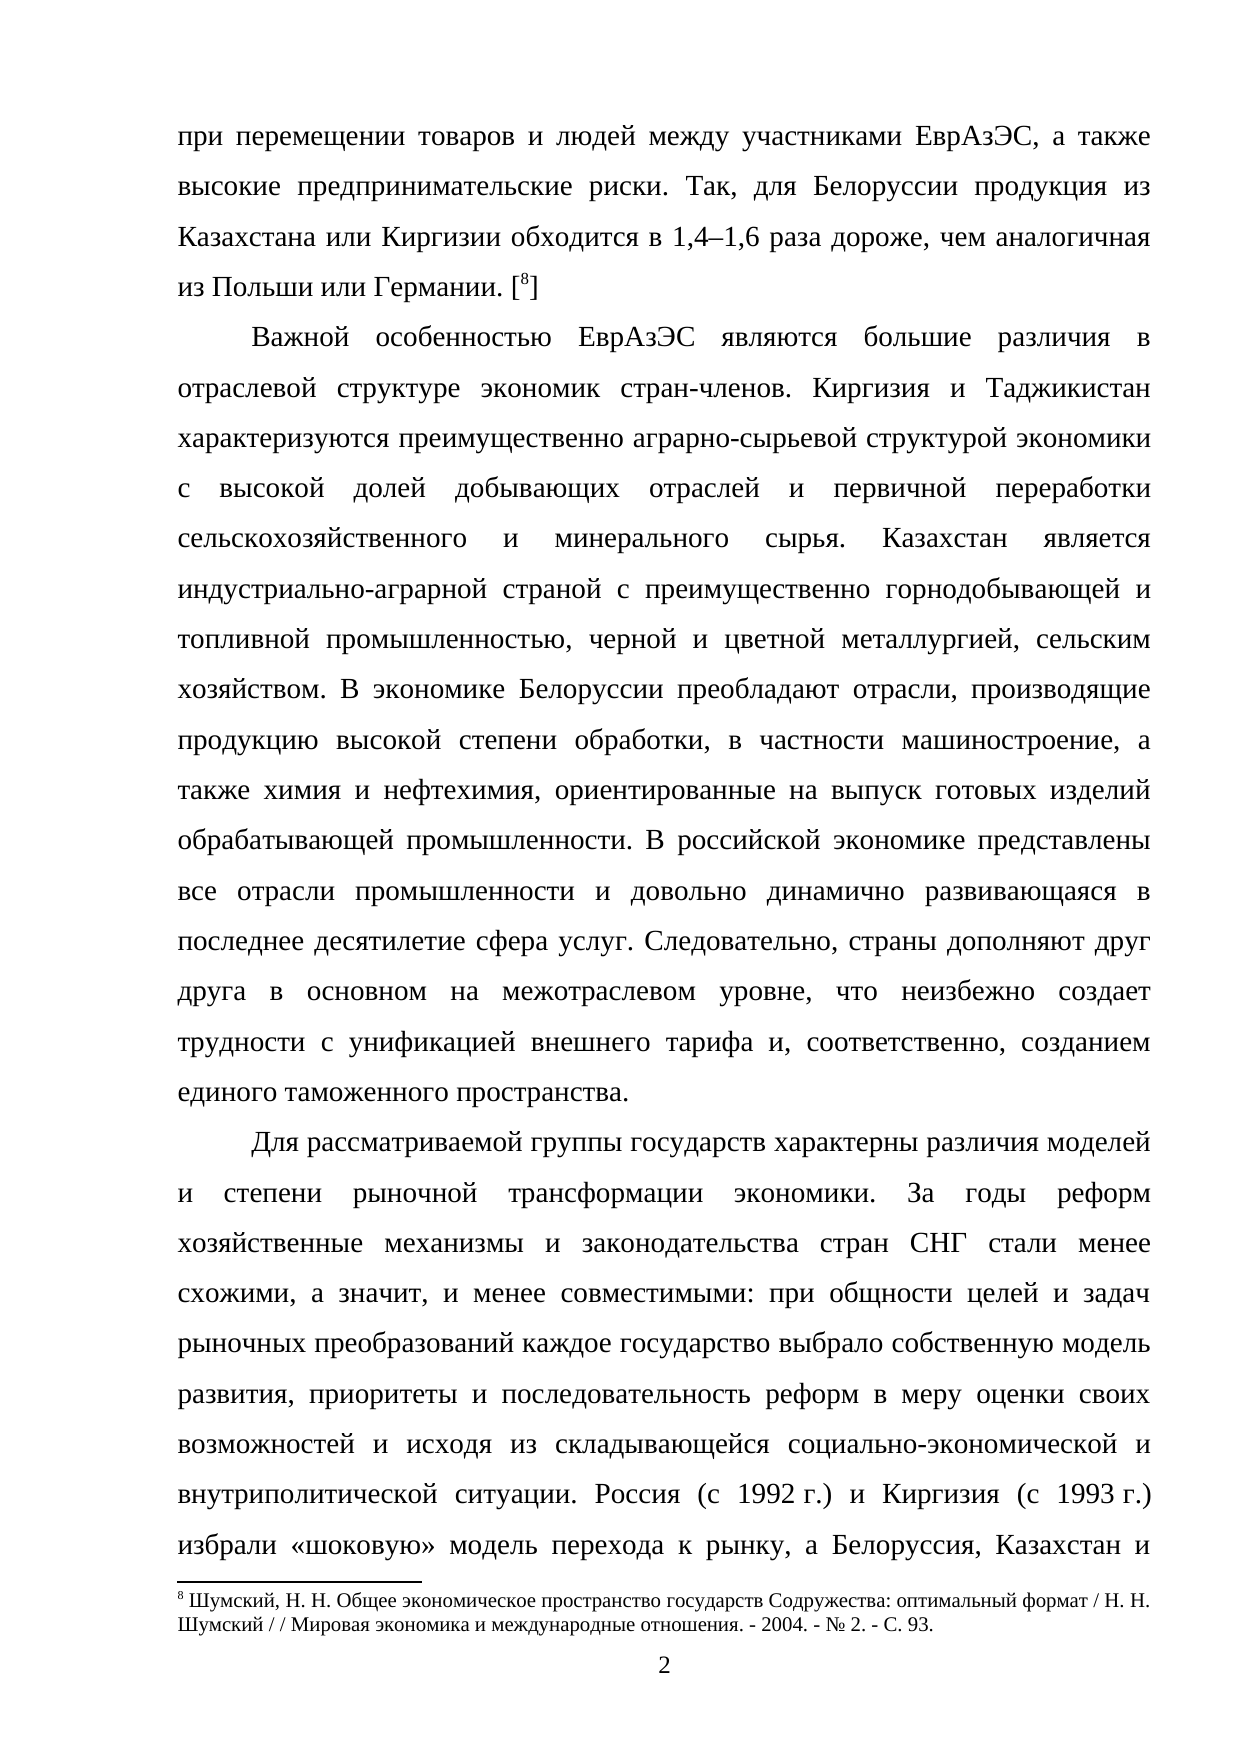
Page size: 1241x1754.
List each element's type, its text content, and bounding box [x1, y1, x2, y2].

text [177, 118, 1152, 303]
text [177, 1124, 1152, 1560]
text Важной особенностью ЕврАзЭС являются большие различия в отраслевой структуре экономик стран-членов. Киргизия и Таджикистан характеризуются преимущественно аграрно-сырьевой структурой экономики с высокой долей добывающих отраслей и первичной переработки сельскохозяйственного и минерального сырья. Казахстан является индустриально-аграрной страной с преимущественно горнодобывающей и топливной промышленностью, черной и цветной металлургией, сельским хозяйством. В экономике Белоруссии преобладают отрасли, производящие продукцию высокой степени обработки, в частности машиностроение, а также химия и нефтехимия, ориентированные на выпуск готовых изделий обрабатывающей промышленности. В российской экономике представлены все отрасли промышленности и довольно динамично развивающаяся в последнее десятилетие сфера услуг. Следовательно, страны дополняют друг друга в основном на межотраслевом уровне, что неизбежно создает трудности с унификацией внешнего тарифа и, соответственно, созданием единого таможенного пространства. [177, 319, 1152, 1108]
